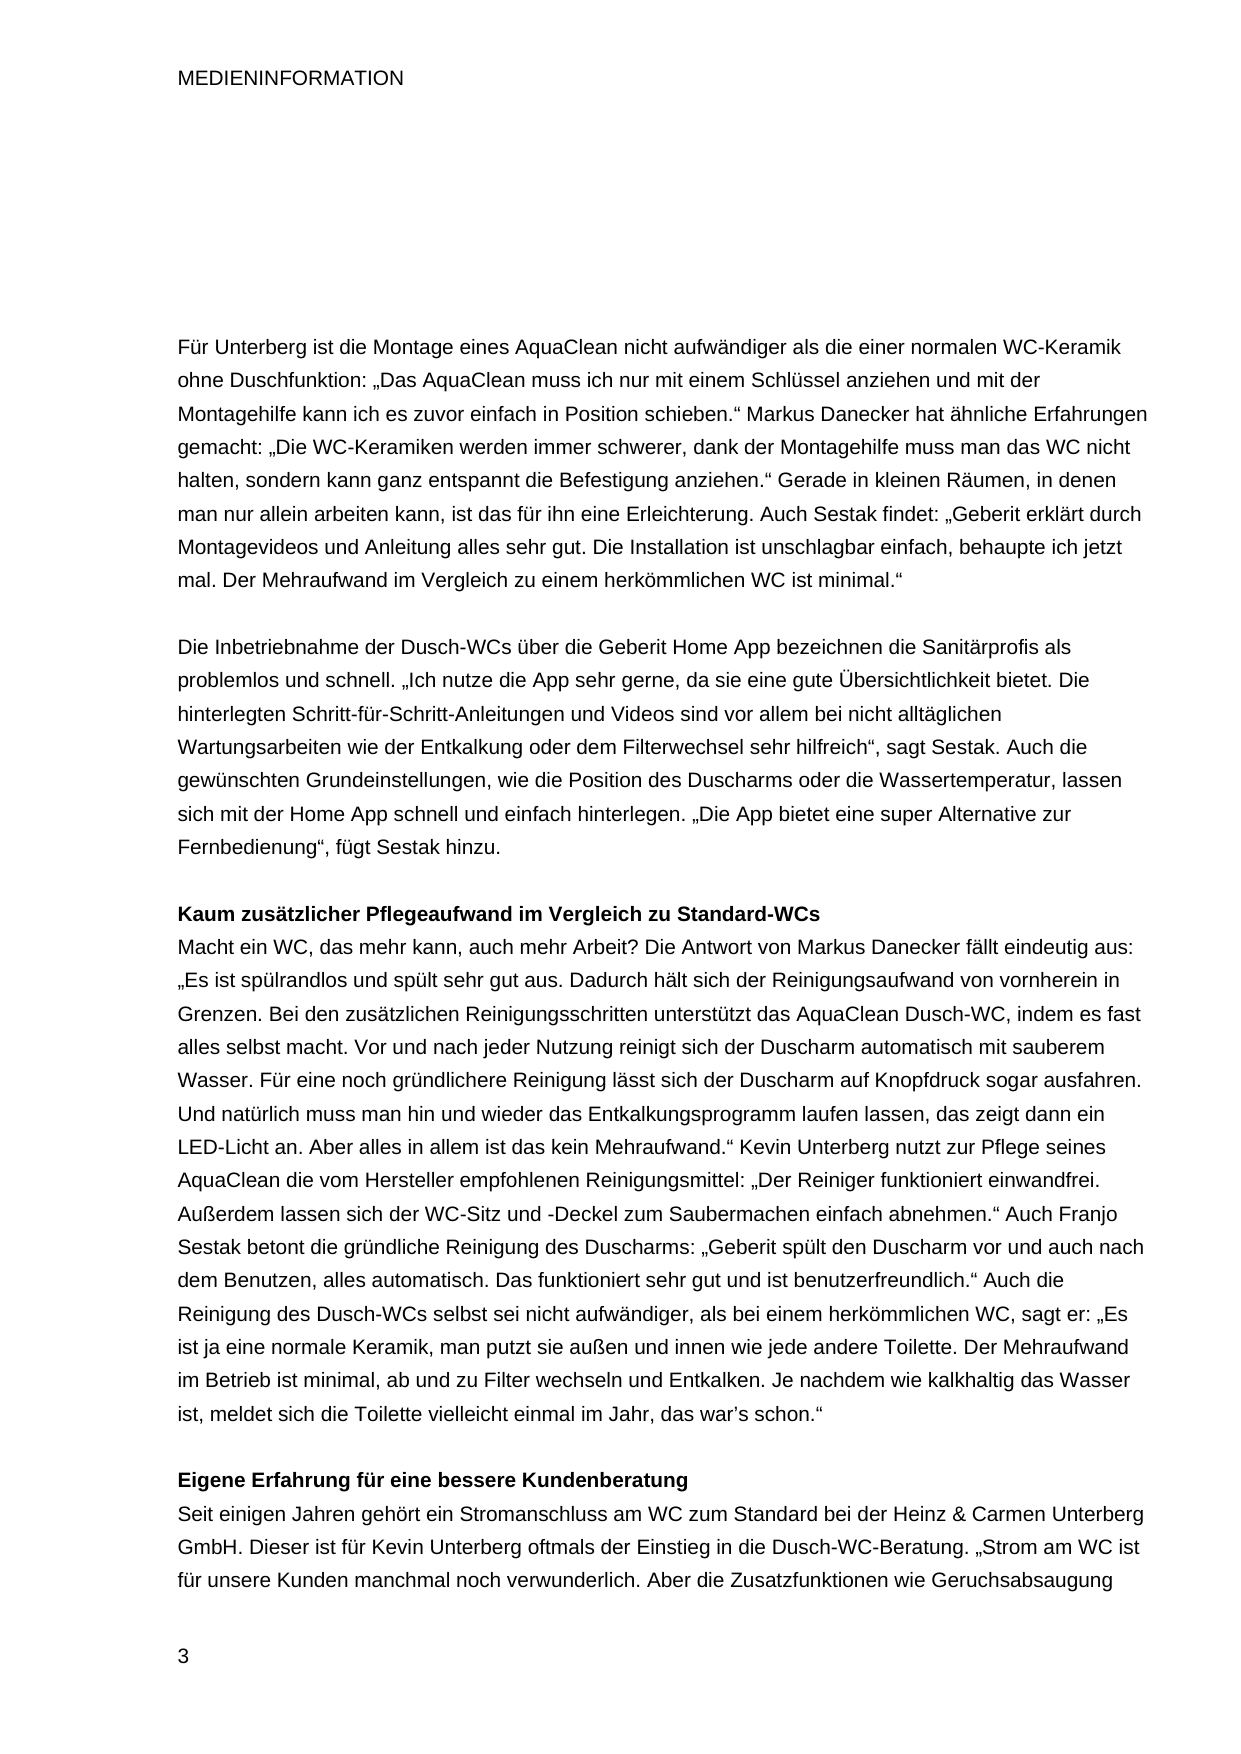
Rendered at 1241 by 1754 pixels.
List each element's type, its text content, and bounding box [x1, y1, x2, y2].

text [177, 628, 1152, 1594]
text Für Unterberg ist die Montage eines AquaClean nicht aufwändiger als die einer normalen WC-Keramik ohne Duschfunktion: „Das AquaClean muss ich nur mit einem Schlüssel anziehen und mit der Montagehilfe kann ich es zuvor einfach in Position schieben.“ Markus Danecker hat ähnliche Erfahrungen gemacht: „Die WC-Keramiken werden immer schwerer, dank der Montagehilfe muss man das WC nicht halten, sondern kann ganz entspannt die Befestigung anziehen.“ Gerade in kleinen Räumen, in denen man nur allein arbeiten kann, ist das für ihn eine Erleichterung. Auch Sestak findet: „Geberit erklärt durch Montagevideos und Anleitung alles sehr gut. Die Installation ist unschlagbar einfach, behaupte ich jetzt mal. Der Mehraufwand im Vergleich zu einem herkömmlichen WC ist minimal.“ [177, 328, 1152, 594]
